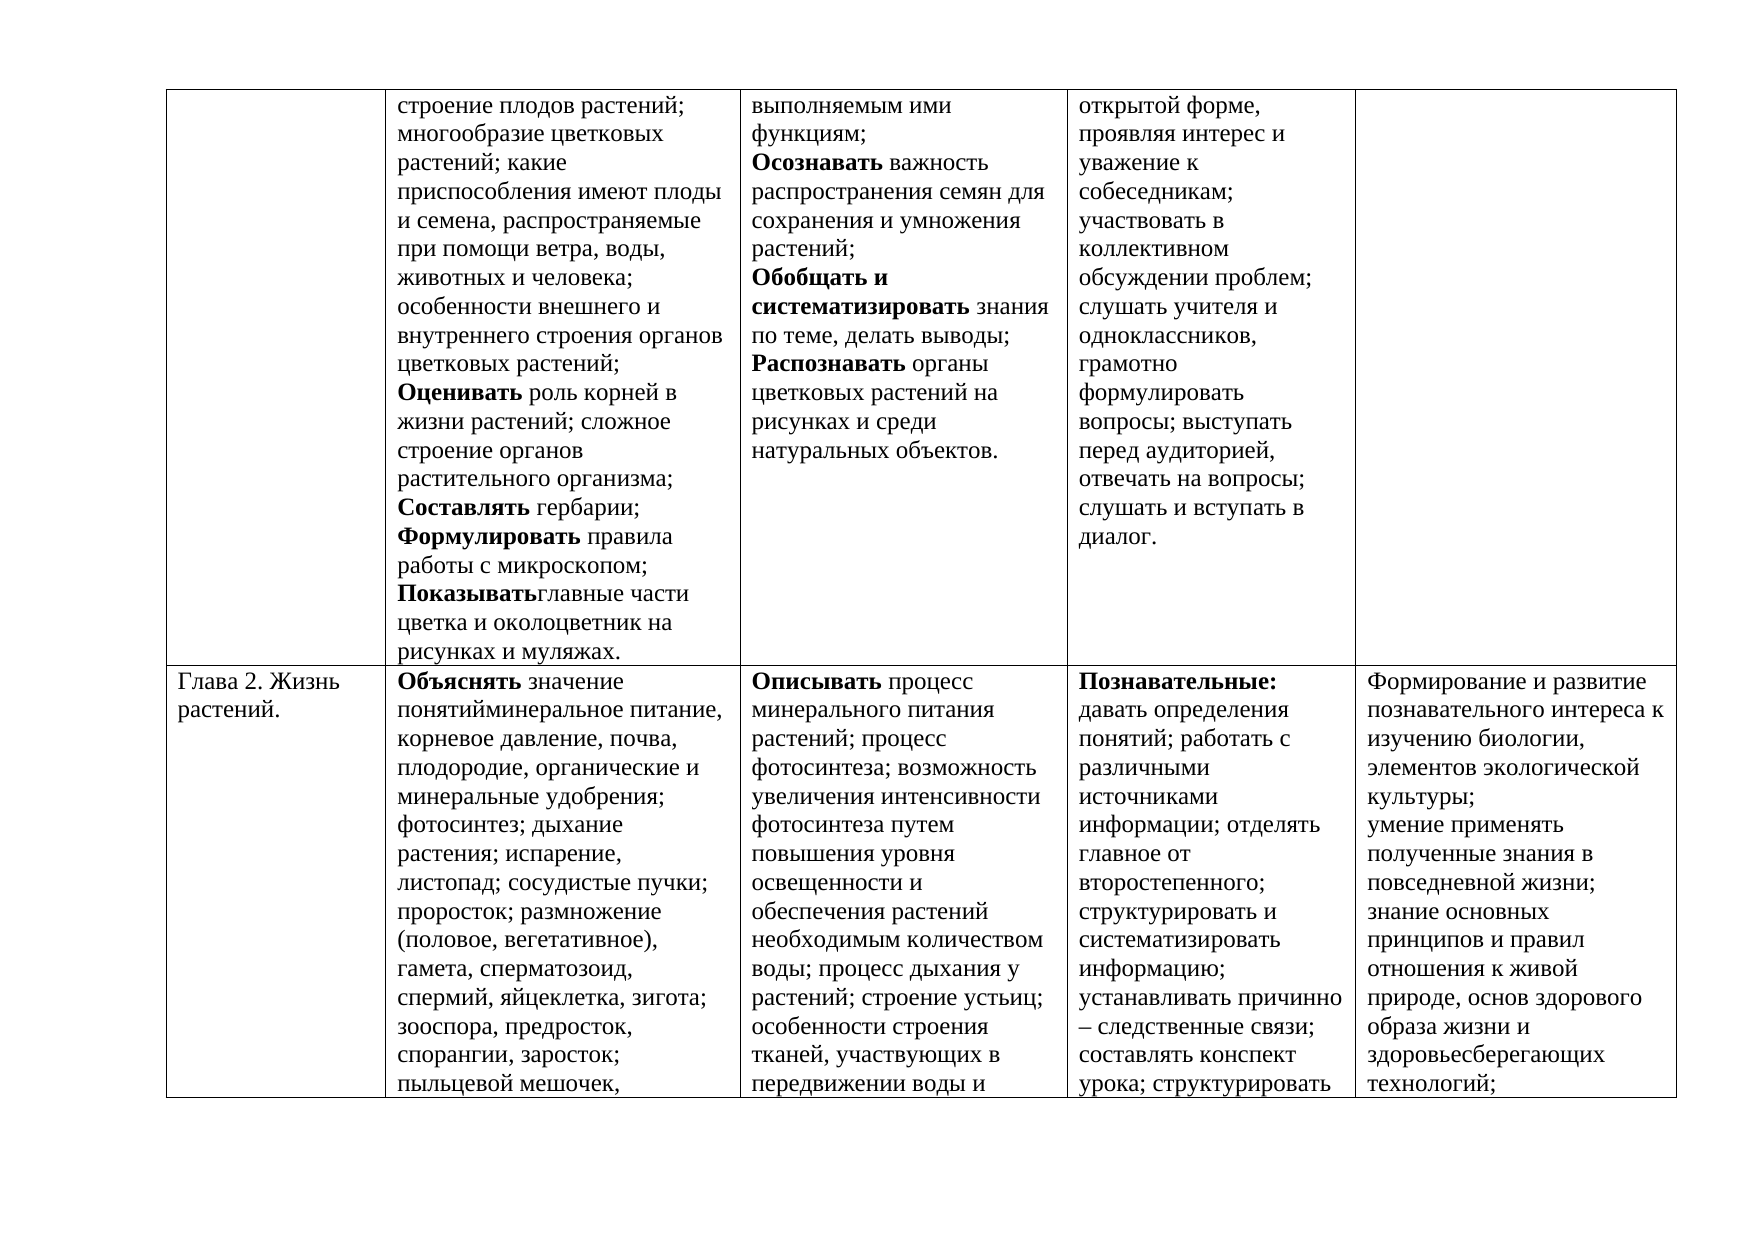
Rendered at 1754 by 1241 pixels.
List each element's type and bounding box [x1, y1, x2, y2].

table_cell [741, 90, 1067, 665]
table_cell [167, 90, 385, 665]
table_cell [167, 666, 385, 1097]
table_cell [1356, 666, 1676, 1097]
table_cell [1356, 90, 1676, 665]
table_cell [741, 666, 1067, 1097]
table_cell [1068, 90, 1355, 665]
table_cell [386, 90, 740, 665]
table_cell [1068, 666, 1355, 1097]
table_cell [386, 666, 740, 1097]
